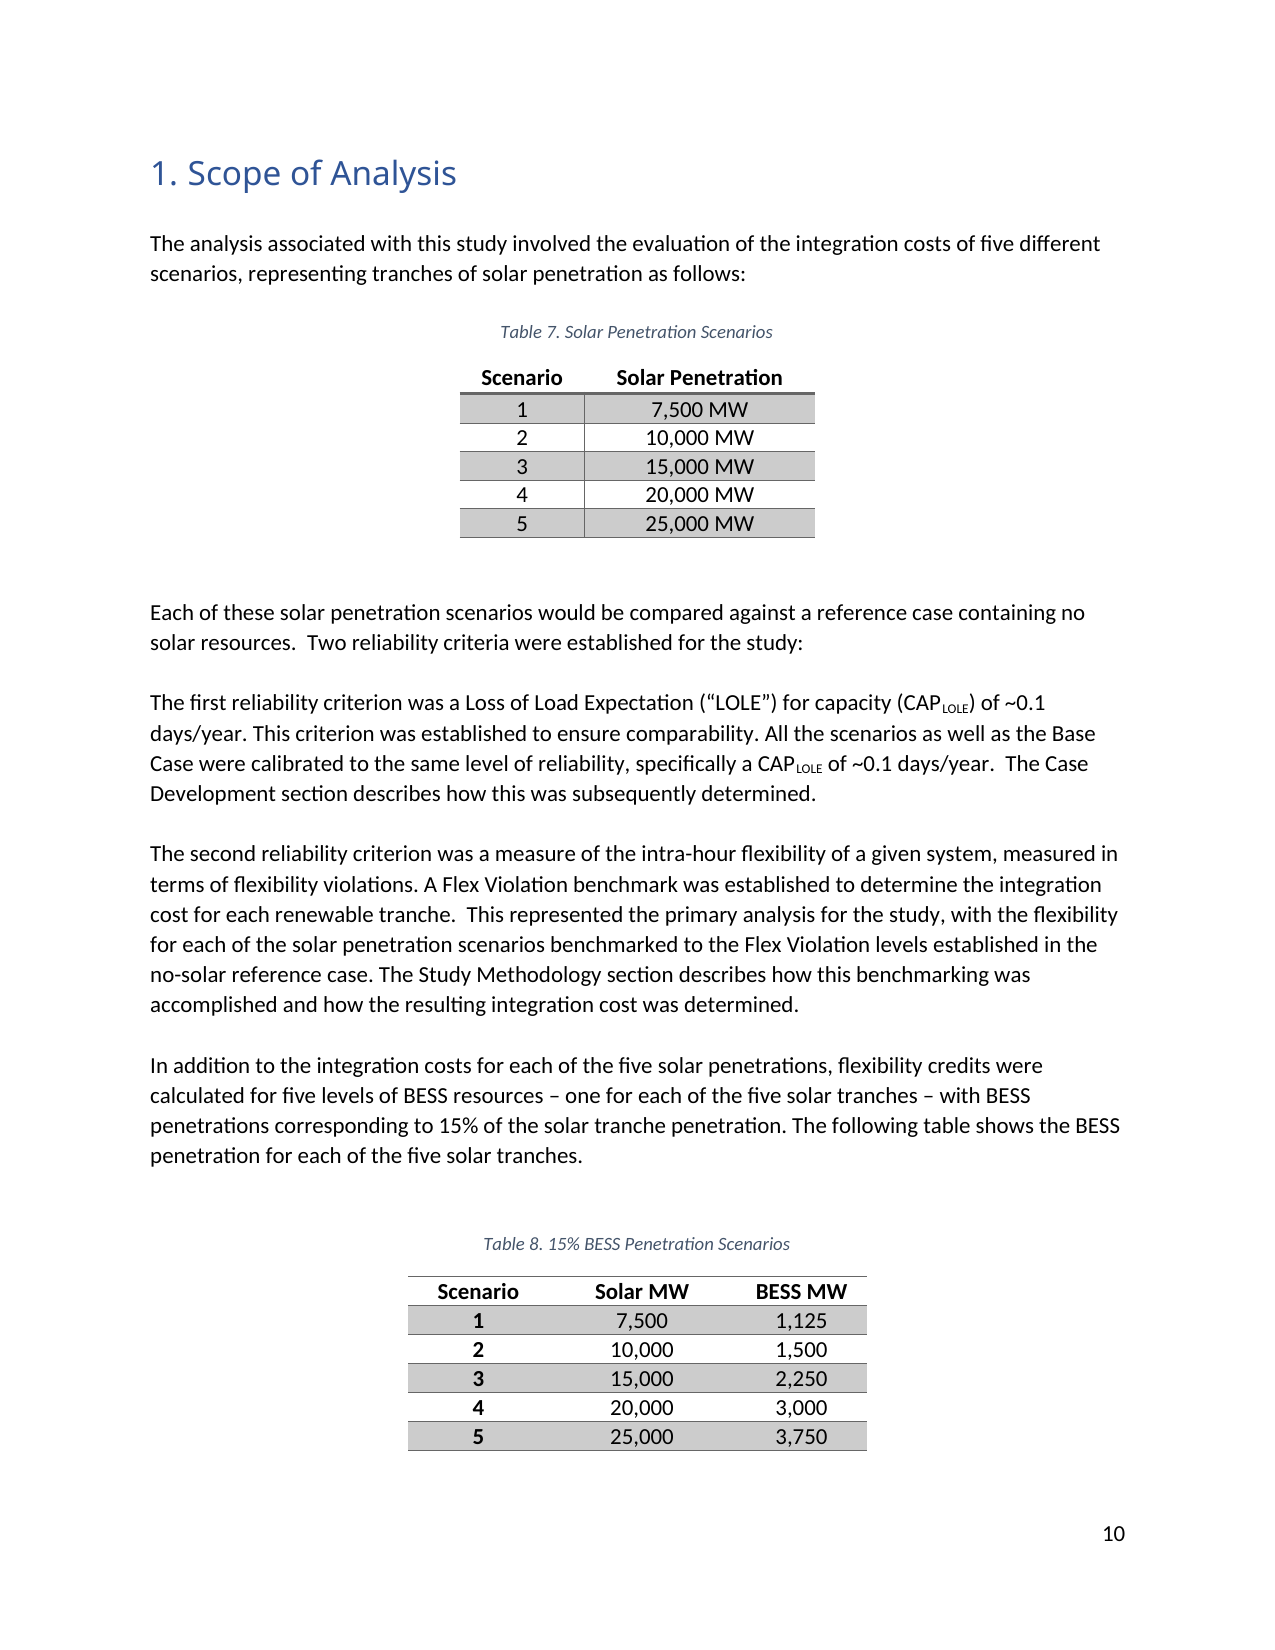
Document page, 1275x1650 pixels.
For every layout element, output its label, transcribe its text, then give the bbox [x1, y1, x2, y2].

table_cell 4 [460, 481, 584, 508]
table_cell 20,000 [548, 1393, 736, 1421]
table_cell 15,000 MW [585, 452, 815, 480]
text Each of these solar penetration scenarios would be compared against a reference case containing no solar resources. Two reliability criteria were established for the study: [150, 598, 1125, 656]
table_header Scenario [460, 364, 584, 392]
table_cell 1 [408, 1306, 548, 1334]
text Table 8. 15% BESS Penetration Scenarios [150, 1232, 1125, 1255]
table_cell 7,500 MW [585, 395, 815, 423]
text The second reliability criterion was a measure of the intra-hour flexibility of a given system, measured in terms of flexibility violations. A Flex Violation benchmark was established to determine the integration cost for each renewable tranche. This represented the primary analysis for the study, with the flexibility for each of the solar penetration scenarios benchmarked to the Flex Violation levels established in the no-solar reference case. The Study Methodology section describes how this benchmarking was accomplished and how the resulting integration cost was determined. [150, 839, 1125, 1018]
table_cell 2 [408, 1335, 548, 1363]
table_cell 5 [460, 509, 584, 537]
table_cell 15,000 [548, 1364, 736, 1392]
text Table 7. Solar Penetration Scenarios [150, 320, 1125, 343]
table_cell 10,000 MW [585, 424, 815, 451]
table_cell 5 [408, 1422, 548, 1450]
table_header Scenario [408, 1277, 548, 1305]
text The analysis associated with this study involved the evaluation of the integration costs of five different scenarios, representing tranches of solar penetration as follows: [150, 229, 1125, 287]
subtitle Scope of Analysis [150, 150, 1125, 195]
table_cell 2 [460, 424, 584, 451]
table_cell 2,250 [736, 1364, 867, 1392]
table_header Solar MW [548, 1277, 736, 1305]
table_cell 3 [408, 1364, 548, 1392]
table_cell 7,500 [548, 1306, 736, 1334]
table_cell 3 [460, 452, 584, 480]
table_cell 10,000 [548, 1335, 736, 1363]
table_cell 3,000 [736, 1393, 867, 1421]
table_cell 1,500 [736, 1335, 867, 1363]
table_cell 25,000 [548, 1422, 736, 1450]
table_header BESS MW [736, 1277, 867, 1305]
table_cell 25,000 MW [585, 509, 815, 537]
text In addition to the integration costs for each of the five solar penetrations, flexibility credits were calculated for five levels of BESS resources – one for each of the five solar tranches – with BESS penetrations corresponding to 15% of the solar tranche penetration. The following table shows the BESS penetration for each of the five solar tranches. [150, 1051, 1125, 1169]
table_cell 1 [460, 395, 584, 423]
table_header Solar Penetration [584, 364, 815, 392]
table_cell 1,125 [736, 1306, 867, 1334]
text The first reliability criterion was a Loss of Load Expectation (“LOLE”) for capacity (CAPLOLE) of ~0.1 days/year. This criterion was established to ensure comparability. All the scenarios as well as the Base Case were calibrated to the same level of reliability, specifically a CAPLOLE of ~0.1 days/year. The Case Development section describes how this was subsequently determined. [150, 688, 1125, 807]
table_cell 20,000 MW [585, 481, 815, 508]
table_cell 4 [408, 1393, 548, 1421]
table_cell 3,750 [736, 1422, 867, 1450]
